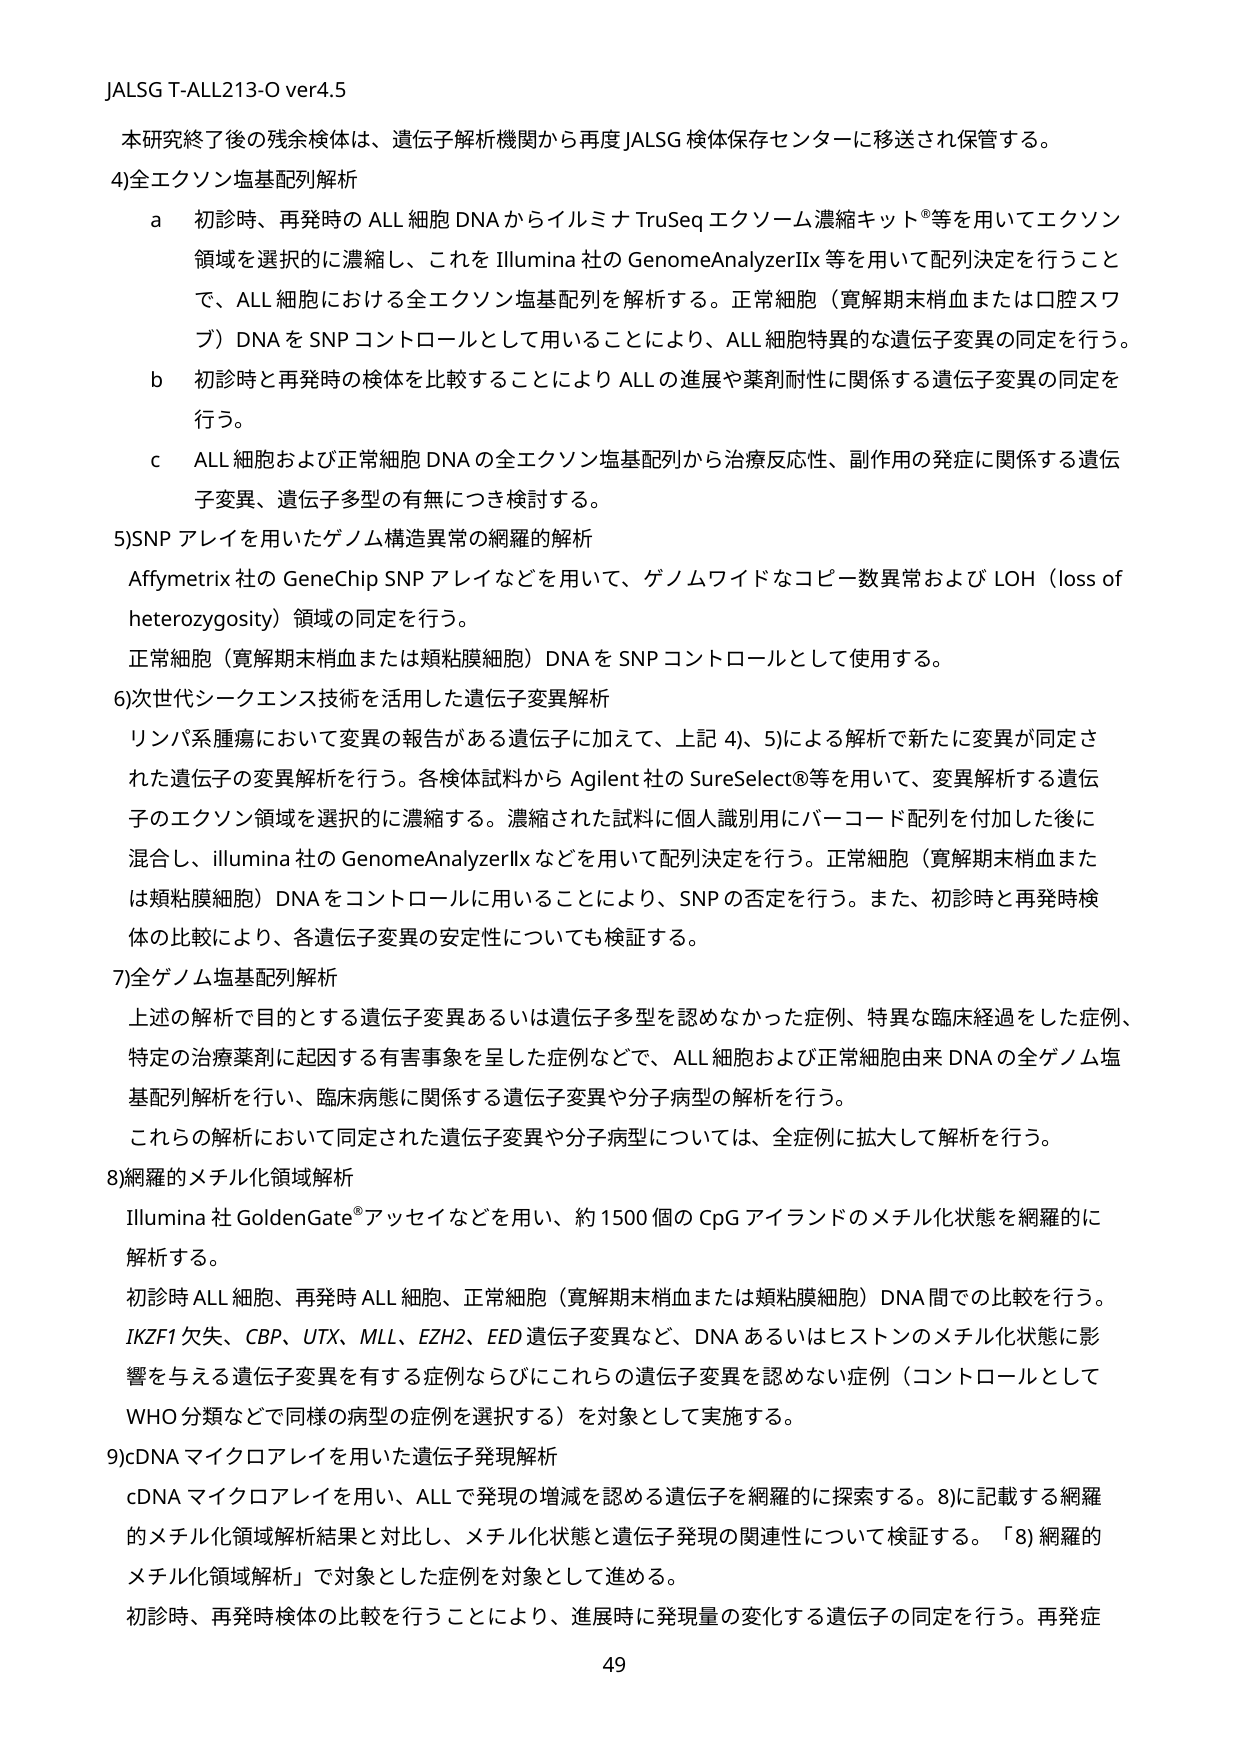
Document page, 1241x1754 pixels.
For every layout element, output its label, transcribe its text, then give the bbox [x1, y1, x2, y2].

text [126, 1595, 1102, 1635]
text 6)次世代シークエンス技術を活用した遺伝子変異解析 [113, 677, 1122, 717]
text 本研究終了後の残余検体は、遺伝子解析機関から再度JALSG検体保存センターに移送され保管する。 [121, 119, 1122, 159]
text Affymetrix社のGeneChip SNPアレイなどを用いて、ゲノムワイドなコピー数異常およびLOH（loss of heterozygosity）領域の同定を行う。 [128, 558, 1122, 638]
text 9)cDNAマイクロアレイを用いた遺伝子発現解析 [106, 1436, 1102, 1475]
text 上述の解析で目的とする遺伝子変異あるいは遺伝子多型を認めなかった症例、特異な臨床経過をした症例、特定の治療薬剤に起因する有害事象を呈した症例などで、ALL細胞および正常細胞由来DNAの全ゲノム塩基配列解析を行い、臨床病態に関係する遺伝子変異や分子病型の解析を行う。 [128, 997, 1122, 1116]
text 初診時ALL細胞、再発時ALL細胞、正常細胞（寛解期末梢血または頬粘膜細胞）DNA間での比較を行う。 [126, 1276, 1102, 1316]
text cDNA マイクロアレイを用い、ALLで発現の増減を認める遺伝子を網羅的に探索する。8)に記載する網羅的メチル化領域解析結果と対比し、メチル化状態と遺伝子発現の関連性について検証する。「8) 網羅的メチル化領域解析」で対象とした症例を対象として進める。 [126, 1475, 1102, 1595]
text 8)網羅的メチル化領域解析 [106, 1156, 1122, 1196]
text 7)全ゲノム塩基配列解析 [112, 957, 1100, 997]
list ALL細胞および正常細胞DNAの全エクソン塩基配列から治療反応性、副作用の発症に関係する遺伝子変異、遺伝子多型の有無につき検討する。 [150, 438, 1122, 518]
text リンパ系腫瘍において変異の報告がある遺伝子に加えて、上記4)、5)による解析で新たに変異が同定された遺伝子の変異解析を行う。各検体試料からAgilent社のSureSelect®等を用いて、変異解析する遺伝子のエクソン領域を選択的に濃縮する。濃縮された試料に個人識別用にバーコード配列を付加した後に混合し、illumina社のGenomeAnalyzerⅡxなどを用いて配列決定を行う。正常細胞（寛解期末梢血または頬粘膜細胞）DNAをコントロールに用いることにより、SNPの否定を行う。また、初診時と再発時検体の比較により、各遺伝子変異の安定性についても検証する。 [128, 717, 1100, 957]
text 正常細胞（寛解期末梢血または頬粘膜細胞）DNAをSNPコントロールとして使用する。 [128, 638, 1122, 677]
text IKZF1欠失、CBP、UTX、MLL、EZH2、EED遺伝子変異など、DNAあるいはヒストンのメチル化状態に影響を与える遺伝子変異を有する症例ならびにこれらの遺伝子変異を認めない症例（コントロールとしてWHO分類などで同様の病型の症例を選択する）を対象として実施する。 [126, 1316, 1102, 1436]
text Illumina社GoldenGate®アッセイなどを用い、約1500個のCpGアイランドのメチル化状態を網羅的に解析する。 [126, 1196, 1102, 1276]
list 初診時と再発時の検体を比較することによりALLの進展や薬剤耐性に関係する遺伝子変異の同定を行う。 [150, 358, 1122, 438]
text これらの解析において同定された遺伝子変異や分子病型については、全症例に拡大して解析を行う。 [128, 1116, 1122, 1156]
text 5)SNP アレイを用いたゲノム構造異常の網羅的解析 [113, 518, 1102, 558]
text 4)全エクソン塩基配列解析 [111, 159, 1122, 199]
list 初診時、再発時のALL細胞DNAからイルミナTruSeqエクソーム濃縮キット®等を用いてエクソン領域を選択的に濃縮し、これをIllumina社のGenomeAnalyzerIIx等を用いて配列決定を行うことで、ALL細胞における全エクソン塩基配列を解析する。正常細胞（寛解期末梢血または口腔スワブ）DNAをSNPコントロールとして用いることにより、ALL細胞特異的な遺伝子変異の同定を行う。 [150, 199, 1122, 358]
